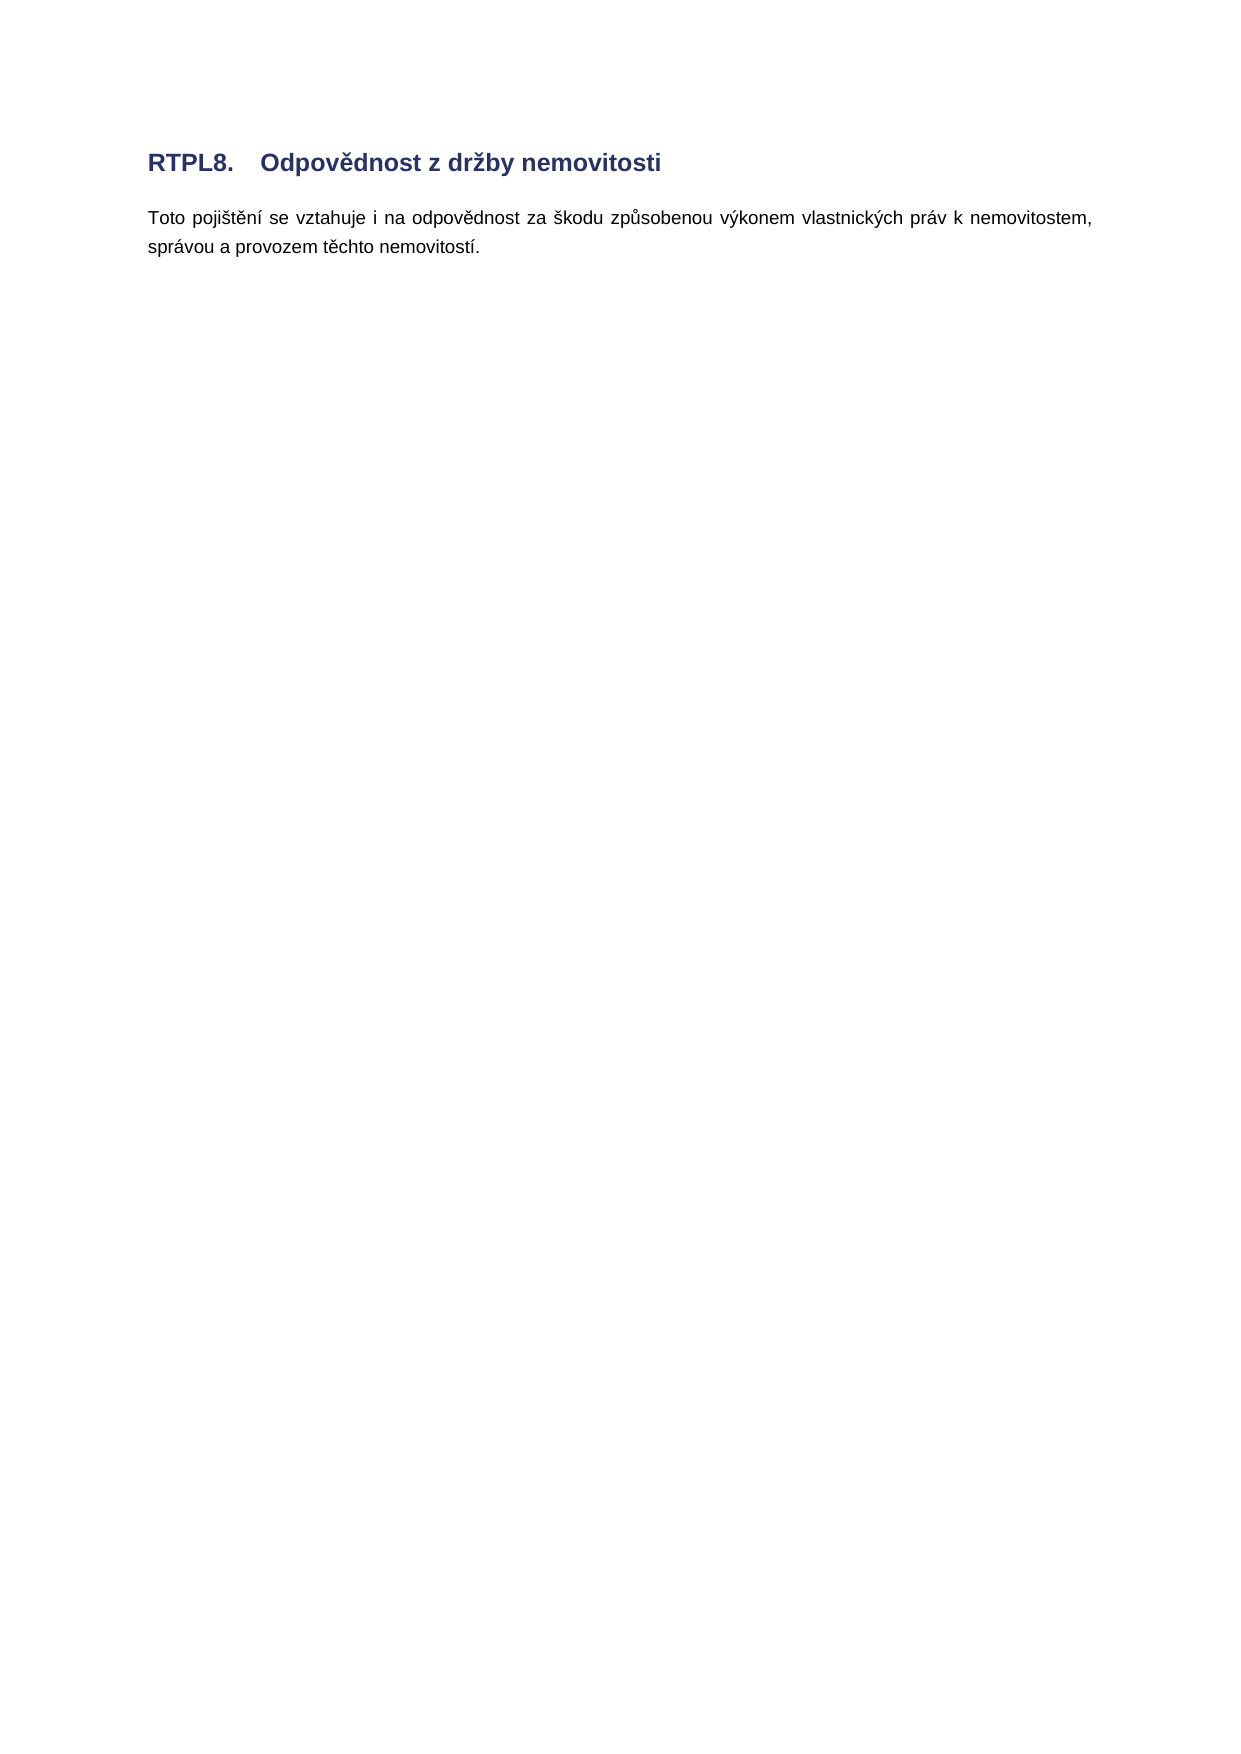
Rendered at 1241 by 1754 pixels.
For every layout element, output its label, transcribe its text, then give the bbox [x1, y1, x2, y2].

subtitle Odpovědnost z držby nemovitosti [148, 148, 1093, 176]
text Toto pojištění se vztahuje i na odpovědnost za škodu způsobenou výkonem vlastnických práv k nemovitostem, správou a provozem těchto nemovitostí. [148, 199, 1093, 258]
